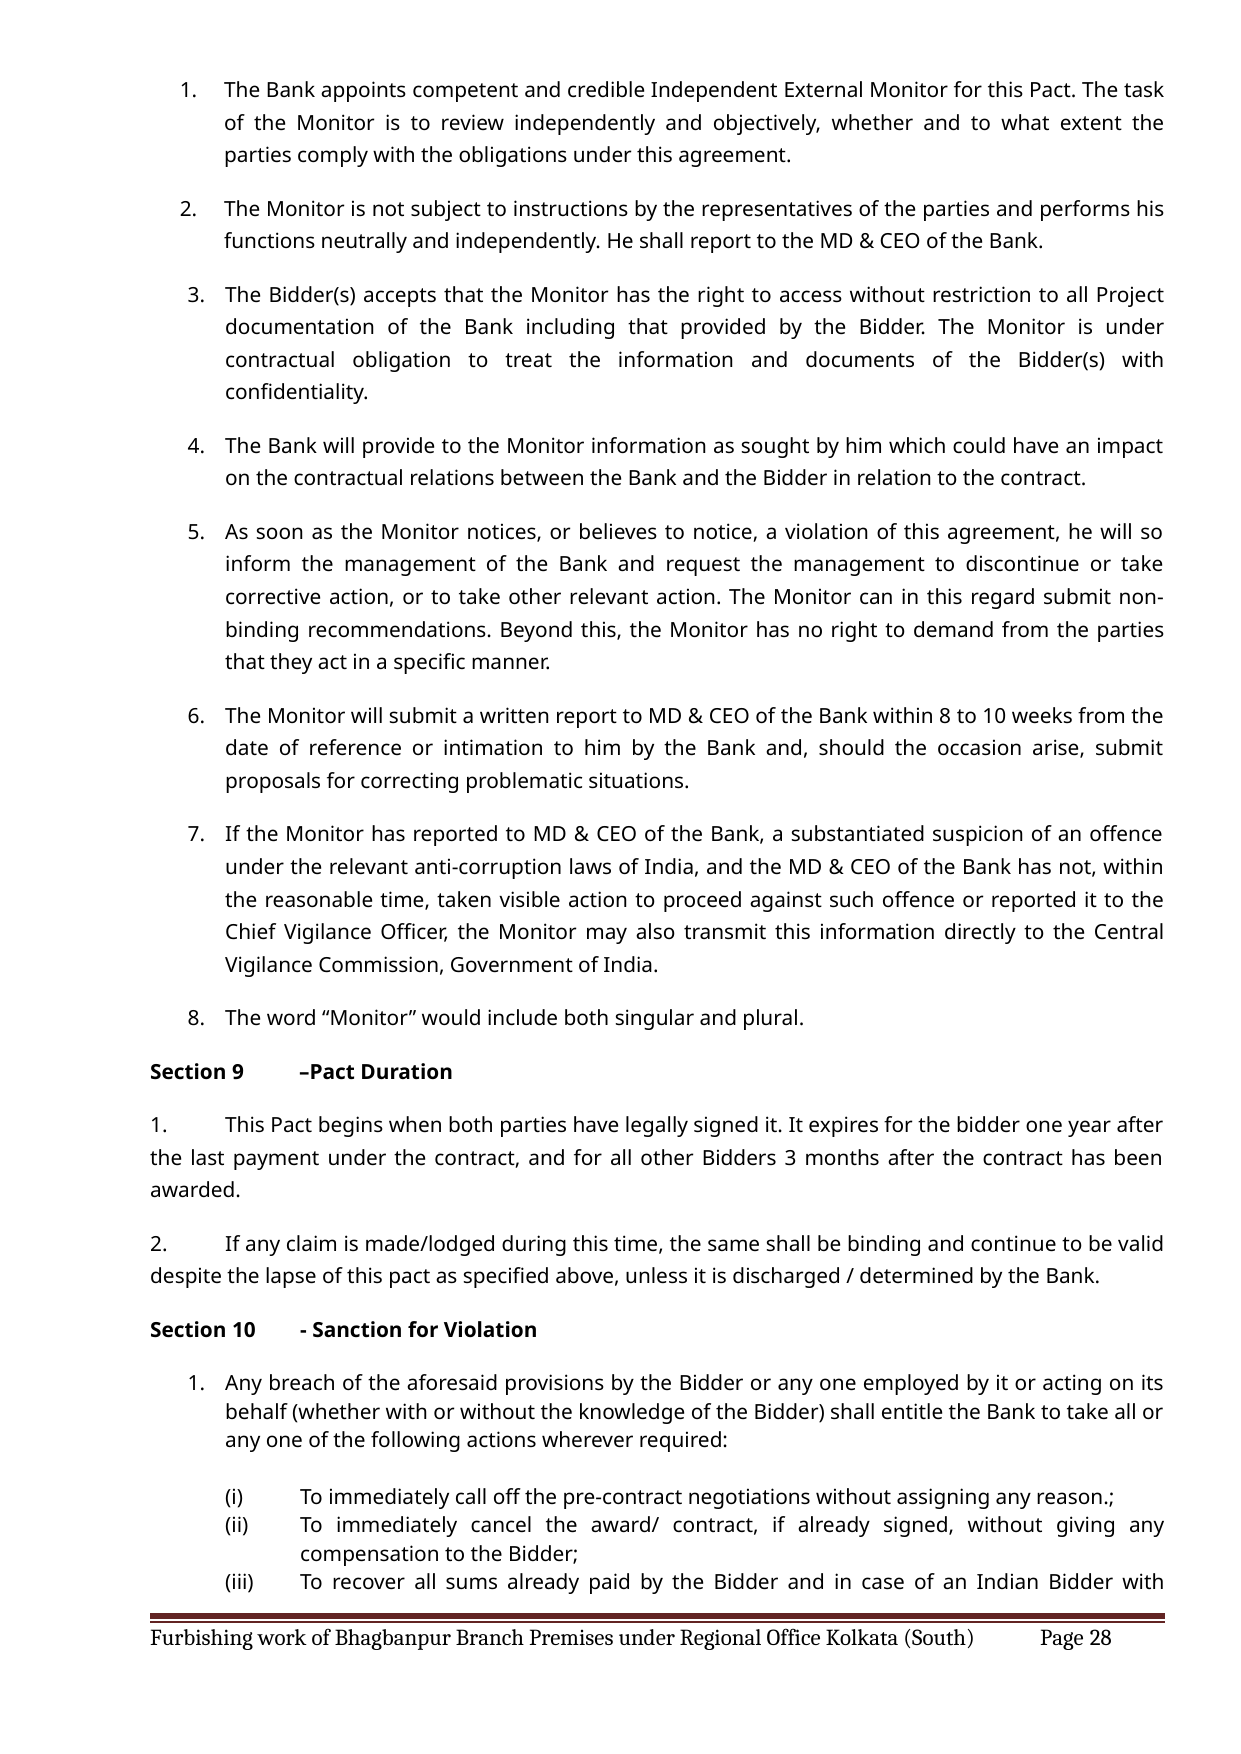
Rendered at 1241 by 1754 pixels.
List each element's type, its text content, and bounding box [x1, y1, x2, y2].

text 7. If the Monitor has reported to MD & CEO of the Bank, a substantiated suspicion of an offence under the relevant anti-corruption laws of India, and the MD & CEO of the Bank has not, within the reasonable time, taken visible action to proceed against such offence or reported it to the Chief Vigilance Officer, the Monitor may also transmit this information directly to the Central Vigilance Commission, Government of India. [187, 819, 1165, 978]
list To immediately cancel the award/ contract, if already signed, without giving any compensation to the Bidder; [225, 1511, 1165, 1567]
text 1. The Bank appoints competent and credible Independent External Monitor for this Pact. The task of the Monitor is to review independently and objectively, whether and to what extent the parties comply with the obligations under this agreement. [179, 75, 1165, 169]
text 4. The Bank will provide to the Monitor information as sought by him which could have an impact on the contractual relations between the Bank and the Bidder in relation to the contract. [187, 431, 1165, 492]
text 2. If any claim is made/lodged during this time, the same shall be binding and continue to be valid despite the lapse of this pact as specified above, unless it is discharged / determined by the Bank. [150, 1229, 1165, 1290]
text 2. The Monitor is not subject to instructions by the representatives of the parties and performs his functions neutrally and independently. He shall report to the MD & CEO of the Bank. [179, 194, 1165, 255]
list To immediately call off the pre-contract negotiations without assigning any reason.; [225, 1482, 1165, 1511]
text 1. This Pact begins when both parties have legally signed it. It expires for the bidder one year after the last payment under the contract, and for all other Bidders 3 months after the contract has been awarded. [150, 1110, 1165, 1204]
text 6. The Monitor will submit a written report to MD & CEO of the Bank within 8 to 10 weeks from the date of reference or intimation to him by the Bank and, should the occasion arise, submit proposals for correcting problematic situations. [187, 701, 1165, 794]
text 5. As soon as the Monitor notices, or believes to notice, a violation of this agreement, he will so inform the management of the Bank and request the management to discontinue or take corrective action, or to take other relevant action. The Monitor can in this regard submit non-binding recommendations. Beyond this, the Monitor has no right to demand from the parties that they act in a specific manner. [187, 517, 1165, 676]
text 8. The word “Monitor” would include both singular and plural. [187, 1003, 1165, 1032]
list Any breach of the aforesaid provisions by the Bidder or any one employed by it or acting on its behalf (whether with or without the knowledge of the Bidder) shall entitle the Bank to take all or any one of the following actions wherever required: [187, 1368, 1165, 1454]
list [225, 1567, 1165, 1596]
text 3. The Bidder(s) accepts that the Monitor has the right to access without restriction to all Project documentation of the Bank including that provided by the Bidder. The Monitor is under contractual obligation to treat the information and documents of the Bidder(s) with confidentiality. [187, 280, 1165, 406]
text Section 9 –Pact Duration [150, 1057, 1165, 1085]
text Section 10 - Sanction for Violation [150, 1315, 1165, 1343]
